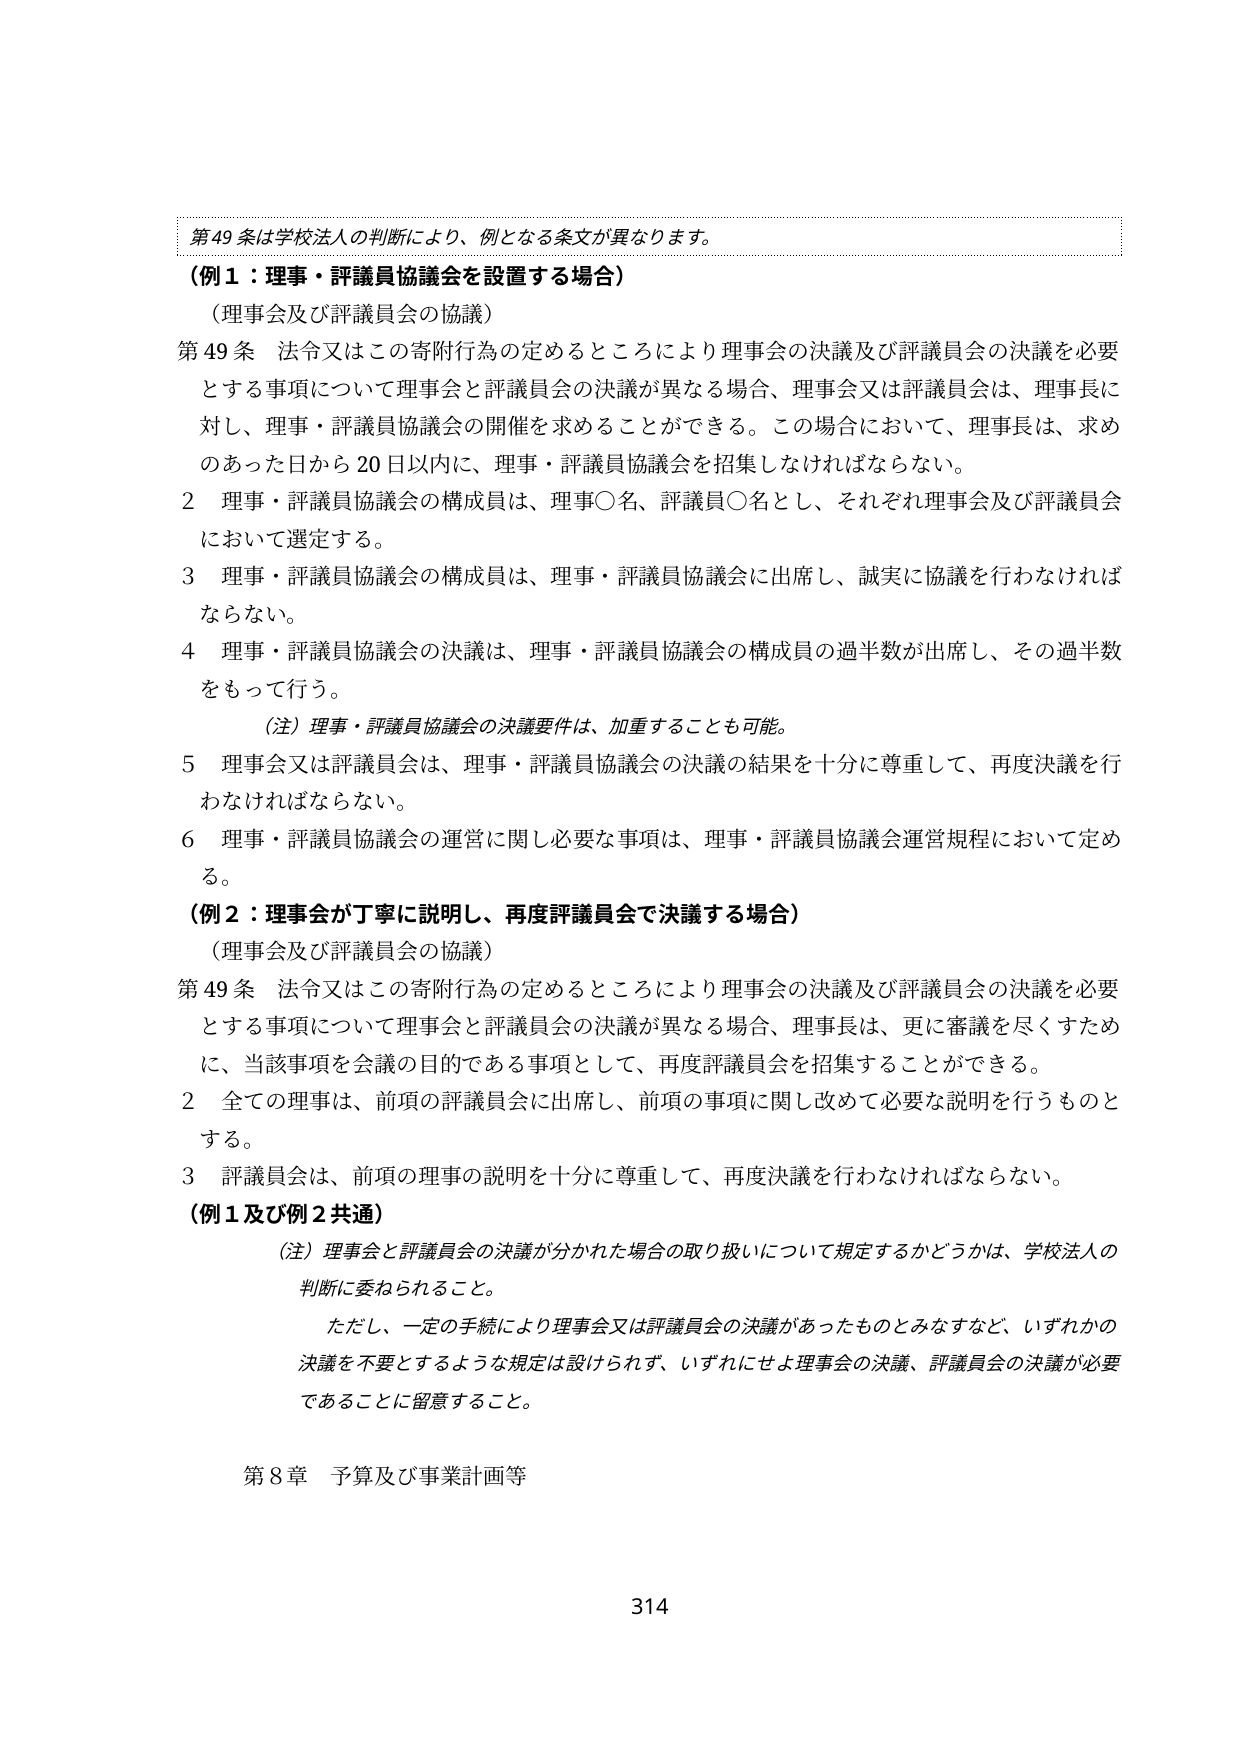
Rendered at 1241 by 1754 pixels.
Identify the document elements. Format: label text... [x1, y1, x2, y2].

text （注）理事・評議員協議会の決議要件は、加重することも可能。 [177, 706, 1122, 744]
text （例１：理事・評議員協議会を設置する場合） [177, 256, 1122, 294]
text ３ 評議員会は、前項の理事の説明を十分に尊重して、再度決議を行わなければならない。 [177, 1156, 1122, 1194]
text ただし、一定の手続により理事会又は評議員会の決議があったものとみなすなど、いずれかの決議を不要とするような規定は設けられず、いずれにせよ理事会の決議、評議員会の決議が必要であることに留意すること。 [297, 1306, 1122, 1419]
table_header 第49条は学校法人の判断により、例となる条文が異なります。 [178, 217, 1122, 255]
text ６ 理事・評議員協議会の運営に関し必要な事項は、理事・評議員協議会運営規程において定める。 [177, 819, 1122, 894]
text ４ 理事・評議員協議会の決議は、理事・評議員協議会の構成員の過半数が出席し、その過半数をもって行う。 [177, 631, 1122, 706]
text （理事会及び評議員会の協議） [177, 931, 1122, 969]
text （理事会及び評議員会の協議） [177, 294, 1122, 331]
text （注）理事会と評議員会の決議が分かれた場合の取り扱いについて規定するかどうかは、学校法人の判断に委ねられること。 [177, 1231, 1122, 1306]
text ５ 理事会又は評議員会は、理事・評議員協議会の決議の結果を十分に尊重して、再度決議を行わなければならない。 [177, 744, 1122, 819]
text （例１及び例２共通） [177, 1194, 1122, 1231]
text （例２：理事会が丁寧に説明し、再度評議員会で決議する場合） [177, 894, 1122, 931]
text ２ 理事・評議員協議会の構成員は、理事○名、評議員○名とし、それぞれ理事会及び評議員会において選定する。 [177, 481, 1122, 556]
text 第49条 法令又はこの寄附行為の定めるところにより理事会の決議及び評議員会の決議を必要とする事項について理事会と評議員会の決議が異なる場合、理事長は、更に審議を尽くすために、当該事項を会議の目的である事項として、再度評議員会を招集することができる。 [177, 969, 1122, 1081]
text ２ 全ての理事は、前項の評議員会に出席し、前項の事項に関し改めて必要な説明を行うものとする。 [177, 1081, 1122, 1156]
text 第８章 予算及び事業計画等 [177, 1456, 1122, 1494]
text ３ 理事・評議員協議会の構成員は、理事・評議員協議会に出席し、誠実に協議を行わなければならない。 [177, 556, 1122, 631]
text 第49条 法令又はこの寄附行為の定めるところにより理事会の決議及び評議員会の決議を必要とする事項について理事会と評議員会の決議が異なる場合、理事会又は評議員会は、理事長に対し、理事・評議員協議会の開催を求めることができる。この場合において、理事長は、求めのあった日から20日以内に、理事・評議員協議会を招集しなければならない。 [177, 331, 1122, 481]
